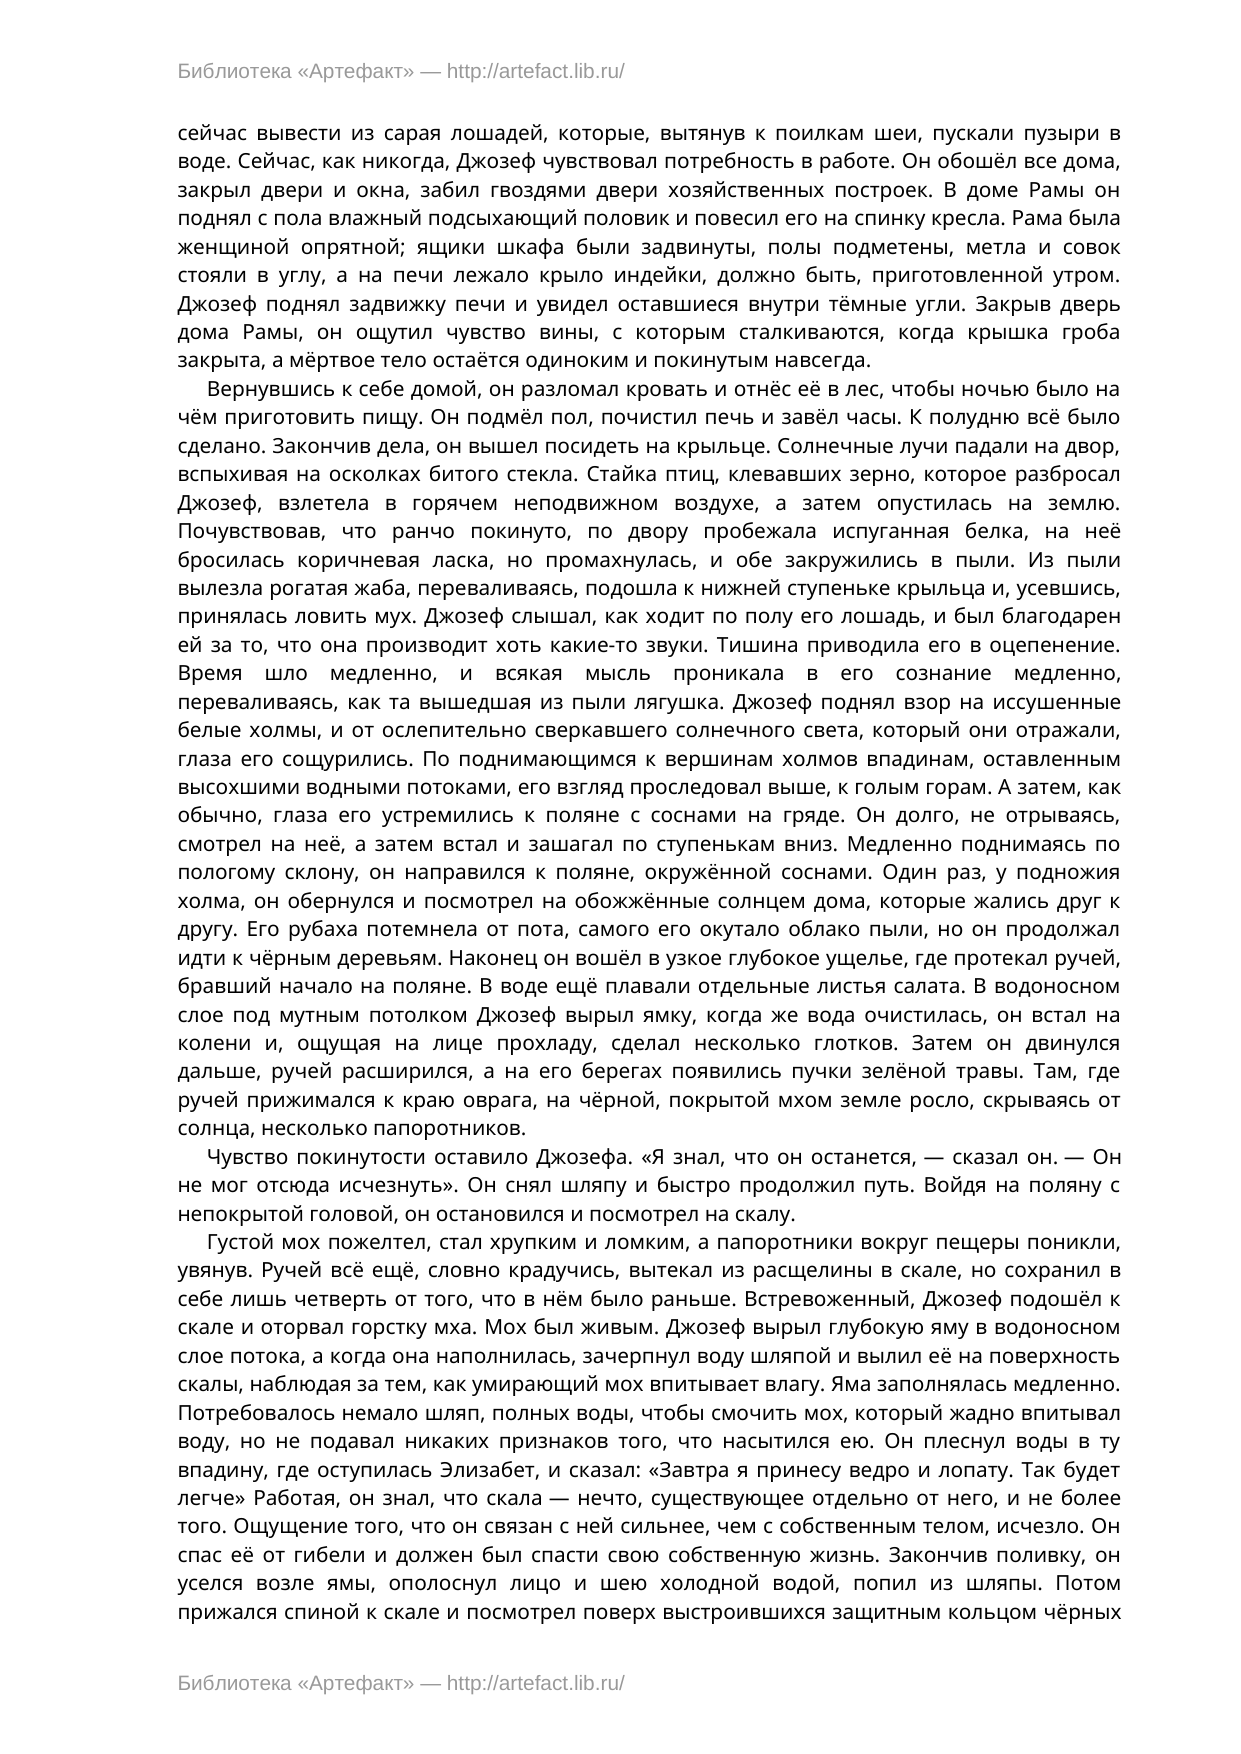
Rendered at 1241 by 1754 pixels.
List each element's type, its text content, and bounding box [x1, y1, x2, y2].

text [177, 118, 1122, 374]
text Вернувшись к себе домой, он разломал кровать и отнёс её в лес, чтобы ночью было на чём приготовить пищу. Он подмёл пол, почистил печь и завёл часы. К полудню всё было сделано. Закончив дела, он вышел посидеть на крыльце. Солнечные лучи падали на двор, вспыхивая на осколках битого стекла. Стайка птиц, клевавших зерно, которое разбросал Джозеф, взлетела в горячем неподвижном воздухе, а затем опустилась на землю. Почувствовав, что ранчо покинуто, по двору пробежала испуганная белка, на неё бросилась коричневая ласка, но промахнулась, и обе закружились в пыли. Из пыли вылезла рогатая жаба, переваливаясь, подошла к нижней ступеньке крыльца и, усевшись, принялась ловить мух. Джозеф слышал, как ходит по полу его лошадь, и был благодарен ей за то, что она производит хоть какие-то звуки. Тишина приводила его в оцепенение. Время шло медленно, и всякая мысль проникала в его сознание медленно, переваливаясь, как та вышедшая из пыли лягушка. Джозеф поднял взор на иссушенные белые холмы, и от ослепительно сверкавшего солнечного света, который они отражали, глаза его сощурились. По поднимающимся к вершинам холмов впадинам, оставленным высохшими водными потоками, его взгляд проследовал выше, к голым горам. А затем, как обычно, глаза его устремились к поляне с соснами на гряде. Он долго, не отрываясь, смотрел на неё, а затем встал и зашагал по ступенькам вниз. Медленно поднимаясь по пологому склону, он направился к поляне, окружённой соснами. Один раз, у подножия холма, он обернулся и посмотрел на обожжённые солнцем дома, которые жались друг к другу. Его рубаха потемнела от пота, самого его окутало облако пыли, но он продолжал идти к чёрным деревьям. Наконец он вошёл в узкое глубокое ущелье, где протекал ручей, бравший начало на поляне. В воде ещё плавали отдельные листья салата. В водоносном слое под мутным потолком Джозеф вырыл ямку, когда же вода очистилась, он встал на колени и, ощущая на лице прохладу, сделал несколько глотков. Затем он двинулся дальше, ручей расширился, а на его берегах появились пучки зелёной травы. Там, где ручей прижимался к краю оврага, на чёрной, покрытой мхом земле росло, скрываясь от солнца, несколько папоротников. [177, 374, 1122, 1142]
text Чувство покинутости оставило Джозефа. «Я знал, что он останется, — сказал он. — Он не мог отсюда исчезнуть». Он снял шляпу и быстро продолжил путь. Войдя на поляну с непокрытой головой, он остановился и посмотрел на скалу. [177, 1142, 1122, 1227]
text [177, 1227, 1122, 1625]
